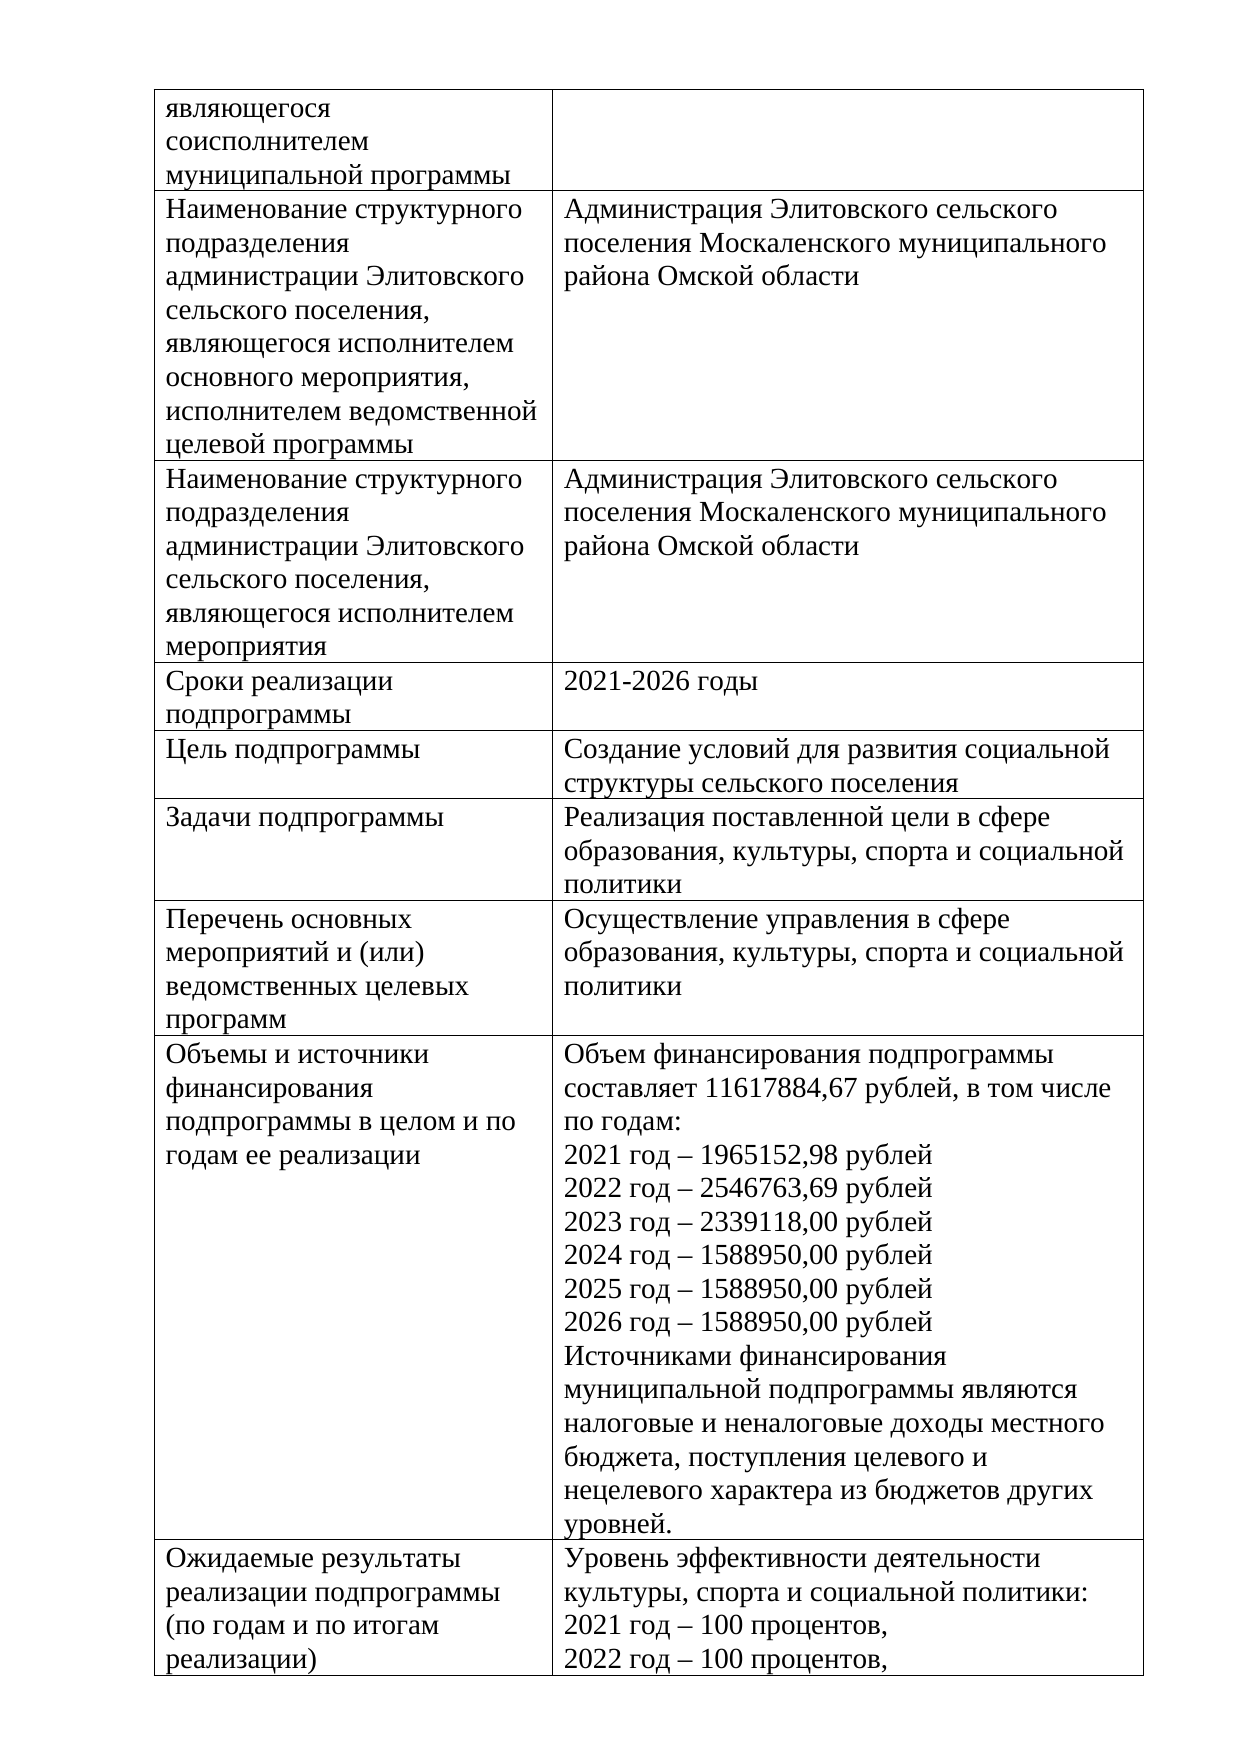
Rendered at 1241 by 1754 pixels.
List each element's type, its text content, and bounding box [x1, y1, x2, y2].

table_cell Администрация Элитовского сельского поселения Москаленского муниципального района Омской области [553, 461, 1143, 662]
table_cell Осуществление управления в сфере образования, культуры, спорта и социальной политики [553, 901, 1143, 1035]
table_cell Наименование структурного подразделения администрации Элитовского сельского поселения, являющегося исполнителем мероприятия [155, 461, 552, 662]
table_cell Сроки реализации подпрограммы [155, 663, 552, 730]
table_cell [155, 90, 552, 190]
table_cell Администрация Элитовского сельского поселения Москаленского муниципального района Омской области [553, 191, 1143, 460]
table_cell Реализация поставленной цели в сфере образования, культуры, спорта и социальной политики [553, 799, 1143, 900]
table_cell Наименование структурного подразделения администрации Элитовского сельского поселения, являющегося исполнителем основного мероприятия, исполнителем ведомственной целевой программы [155, 191, 552, 460]
table_cell Создание условий для развития социальной структуры сельского поселения [553, 731, 1143, 798]
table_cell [553, 90, 1143, 190]
table_cell Объем финансирования подпрограммы составляет 11617884,67 рублей, в том числе по годам: 2021 год – 1965152,98 рублей 2022 год – 2546763,69 рублей 2023 год – 2339118,00 рублей 2024 год – 1588950,00 рублей 2025 год – 1588950,00 рублей 2026 год – 1588950,00 рублей Источниками финансирования муниципальной подпрограммы являются налоговые и неналоговые доходы местного бюджета, поступления целевого и нецелевого характера из бюджетов других уровней. [553, 1036, 1143, 1539]
table_cell Перечень основных мероприятий и (или) ведомственных целевых программ [155, 901, 552, 1035]
table_cell 2021-2026 годы [553, 663, 1143, 730]
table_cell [553, 1540, 1143, 1674]
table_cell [155, 1540, 552, 1674]
table_cell Объемы и источники финансирования подпрограммы в целом и по годам ее реализации [155, 1036, 552, 1539]
table_cell Задачи подпрограммы [155, 799, 552, 900]
table_cell Цель подпрограммы [155, 731, 552, 798]
